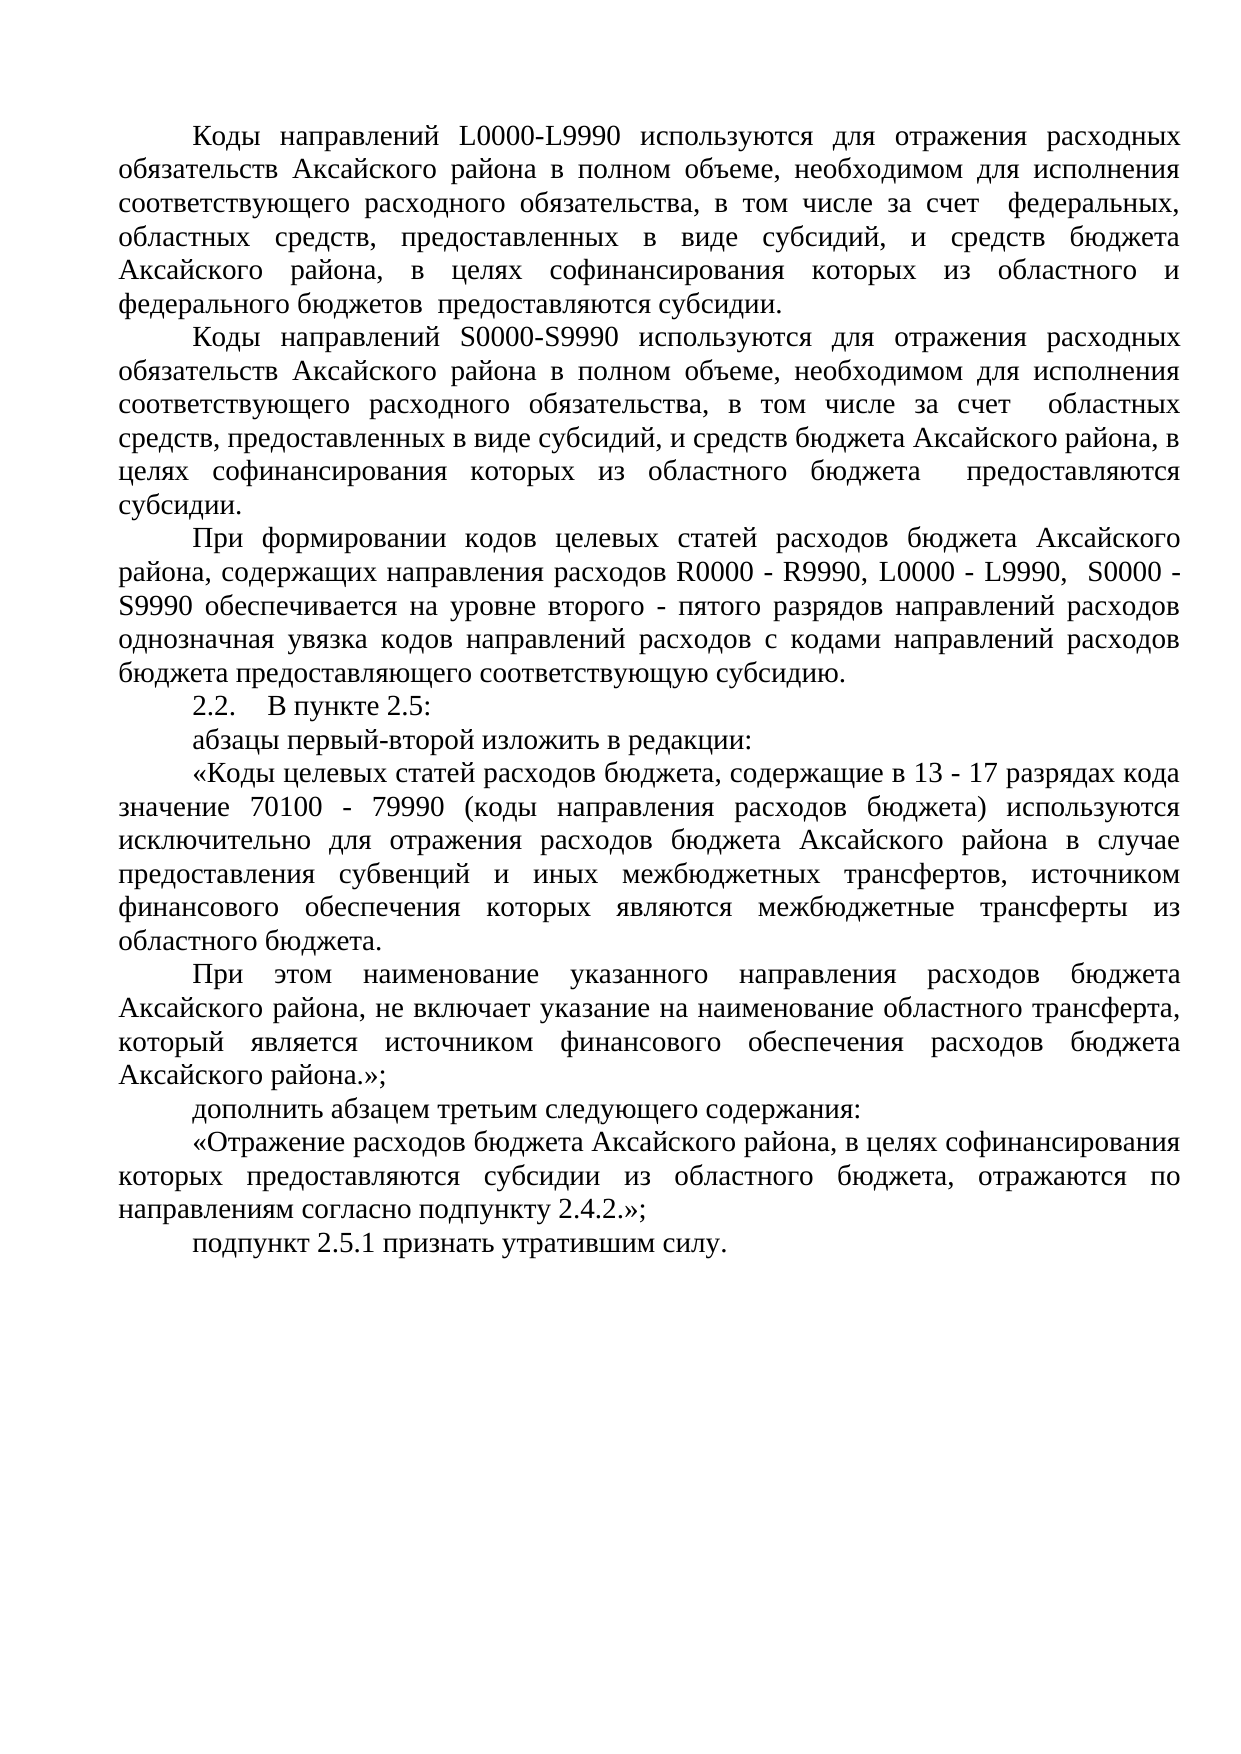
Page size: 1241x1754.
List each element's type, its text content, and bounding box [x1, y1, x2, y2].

text Коды направлений L0000-L9990 используются для отражения расходных обязательств Аксайского района в полном объеме, необходимом для исполнения соответствующего расходного обязательства, в том числе за счет федеральных, областных средств, предоставленных в виде субсидий, и средств бюджета Аксайского района, в целях софинансирования которых из областного и федерального бюджетов предоставляются субсидии. [118, 118, 1181, 319]
text При этом наименование указанного направления расходов бюджета Аксайского района, не включает указание на наименование областного трансферта, который является источником финансового обеспечения расходов бюджета Аксайского района.»; [118, 957, 1181, 1091]
text Коды направлений S0000-S9990 используются для отражения расходных обязательств Аксайского района в полном объеме, необходимом для исполнения соответствующего расходного обязательства, в том числе за счет областных средств, предоставленных в виде субсидий, и средств бюджета Аксайского района, в целях софинансирования которых из областного бюджета предоставляются субсидии. [118, 319, 1181, 521]
list В пункте 2.5: [192, 688, 1181, 722]
text «Коды целевых статей расходов бюджета, содержащие в 13 - 17 разрядах кода значение 70100 - 79990 (коды направления расходов бюджета) используются исключительно для отражения расходов бюджета Аксайского района в случае предоставления субвенций и иных межбюджетных трансфертов, источником финансового обеспечения которых являются межбюджетные трансферты из областного бюджета. [118, 755, 1181, 957]
text абзацы первый-второй изложить в редакции: [192, 722, 1181, 755]
text «Отражение расходов бюджета Аксайского района, в целях софинансирования которых предоставляются субсидии из областного бюджета, отражаются по направлениям согласно подпункту 2.4.2.»; [118, 1124, 1181, 1225]
text дополнить абзацем третьим следующего содержания: [118, 1091, 1181, 1124]
text При формировании кодов целевых статей расходов бюджета Аксайского района, содержащих направления расходов R0000 - R9990, L0000 - L9990, S0000 - S9990 обеспечивается на уровне второго - пятого разрядов направлений расходов однозначная увязка кодов направлений расходов с кодами направлений расходов бюджета предоставляющего соответствующую субсидию. [118, 521, 1181, 688]
text подпункт 2.5.1 признать утратившим силу. [118, 1225, 1181, 1258]
